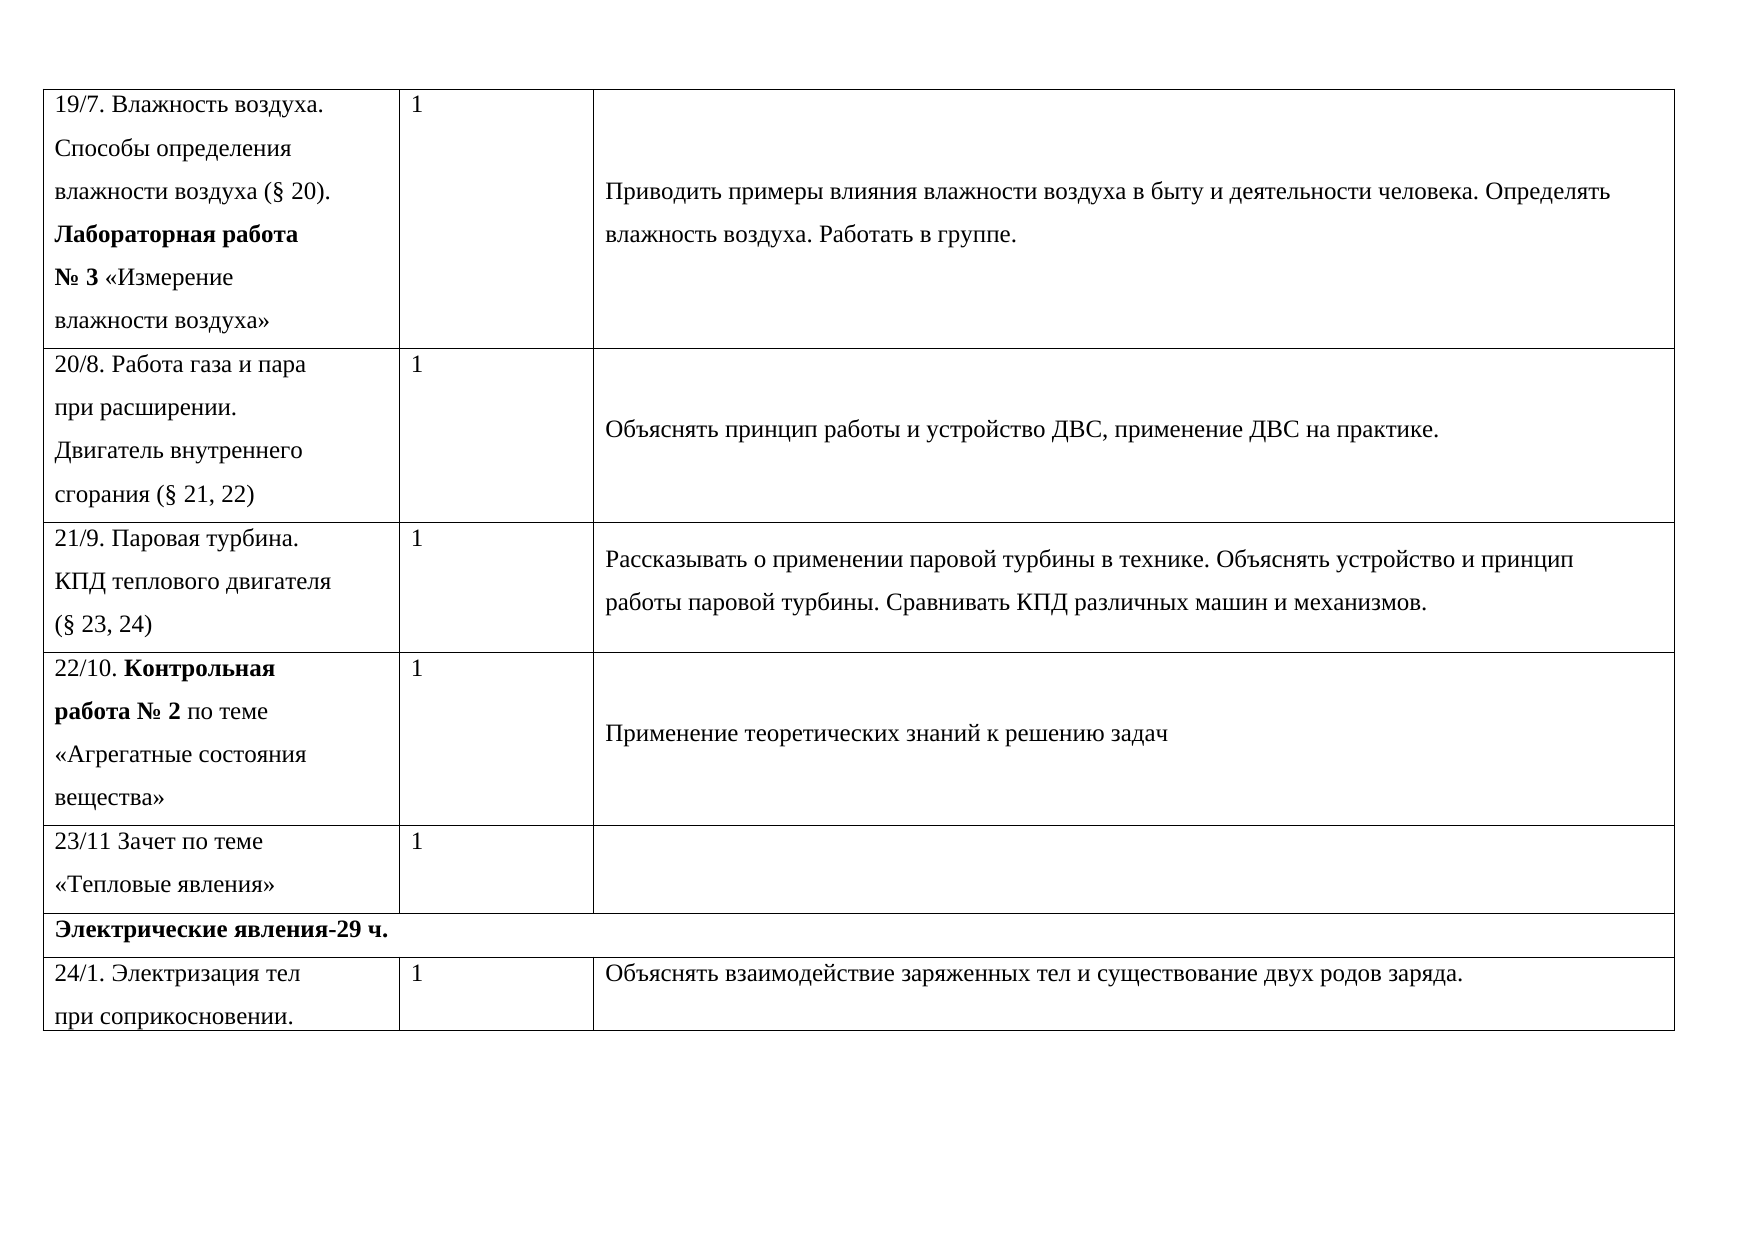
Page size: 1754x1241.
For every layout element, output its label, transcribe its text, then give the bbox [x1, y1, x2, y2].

table_cell Приводить примеры влияния влажности воздуха в быту и деятельности человека. Определять влажность воздуха. Работать в группе. [594, 90, 1674, 348]
table_cell Рассказывать о применении паровой турбины в технике. Объяснять устройство и принцип работы паровой турбины. Сравнивать КПД различных машин и механизмов. [594, 523, 1674, 652]
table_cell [594, 958, 1674, 1029]
table_cell 20/8. Работа газа и пара при расширении. Двигатель внутреннего сгорания (§ 21, 22) [44, 349, 399, 522]
table_cell 1 [400, 523, 593, 652]
table_cell Электрические явления-29 ч. [44, 914, 1674, 957]
table_cell 1 [400, 958, 593, 1029]
table_cell 22/10. Контрольная работа № 2 по теме «Агрегатные состояния вещества» [44, 653, 399, 825]
table_cell Применение теоретических знаний к решению задач [594, 653, 1674, 825]
table_cell 21/9. Паровая турбина. КПД теплового двигателя (§ 23, 24) [44, 523, 399, 652]
table_cell [594, 826, 1674, 913]
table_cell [44, 958, 399, 1029]
table_cell 1 [400, 349, 593, 522]
table_cell 1 [400, 653, 593, 825]
table_cell 1 [400, 826, 593, 913]
table_cell 23/11 Зачет по теме «Тепловые явления» [44, 826, 399, 913]
table_cell 1 [400, 90, 593, 348]
table_cell 19/7. Влажность воздуха. Способы определения влажности воздуха (§ 20). Лабораторная работа № 3 «Измерение влажности воздуха» [44, 90, 399, 348]
table_cell Объяснять принцип работы и устройство ДВС, применение ДВС на практике. [594, 349, 1674, 522]
